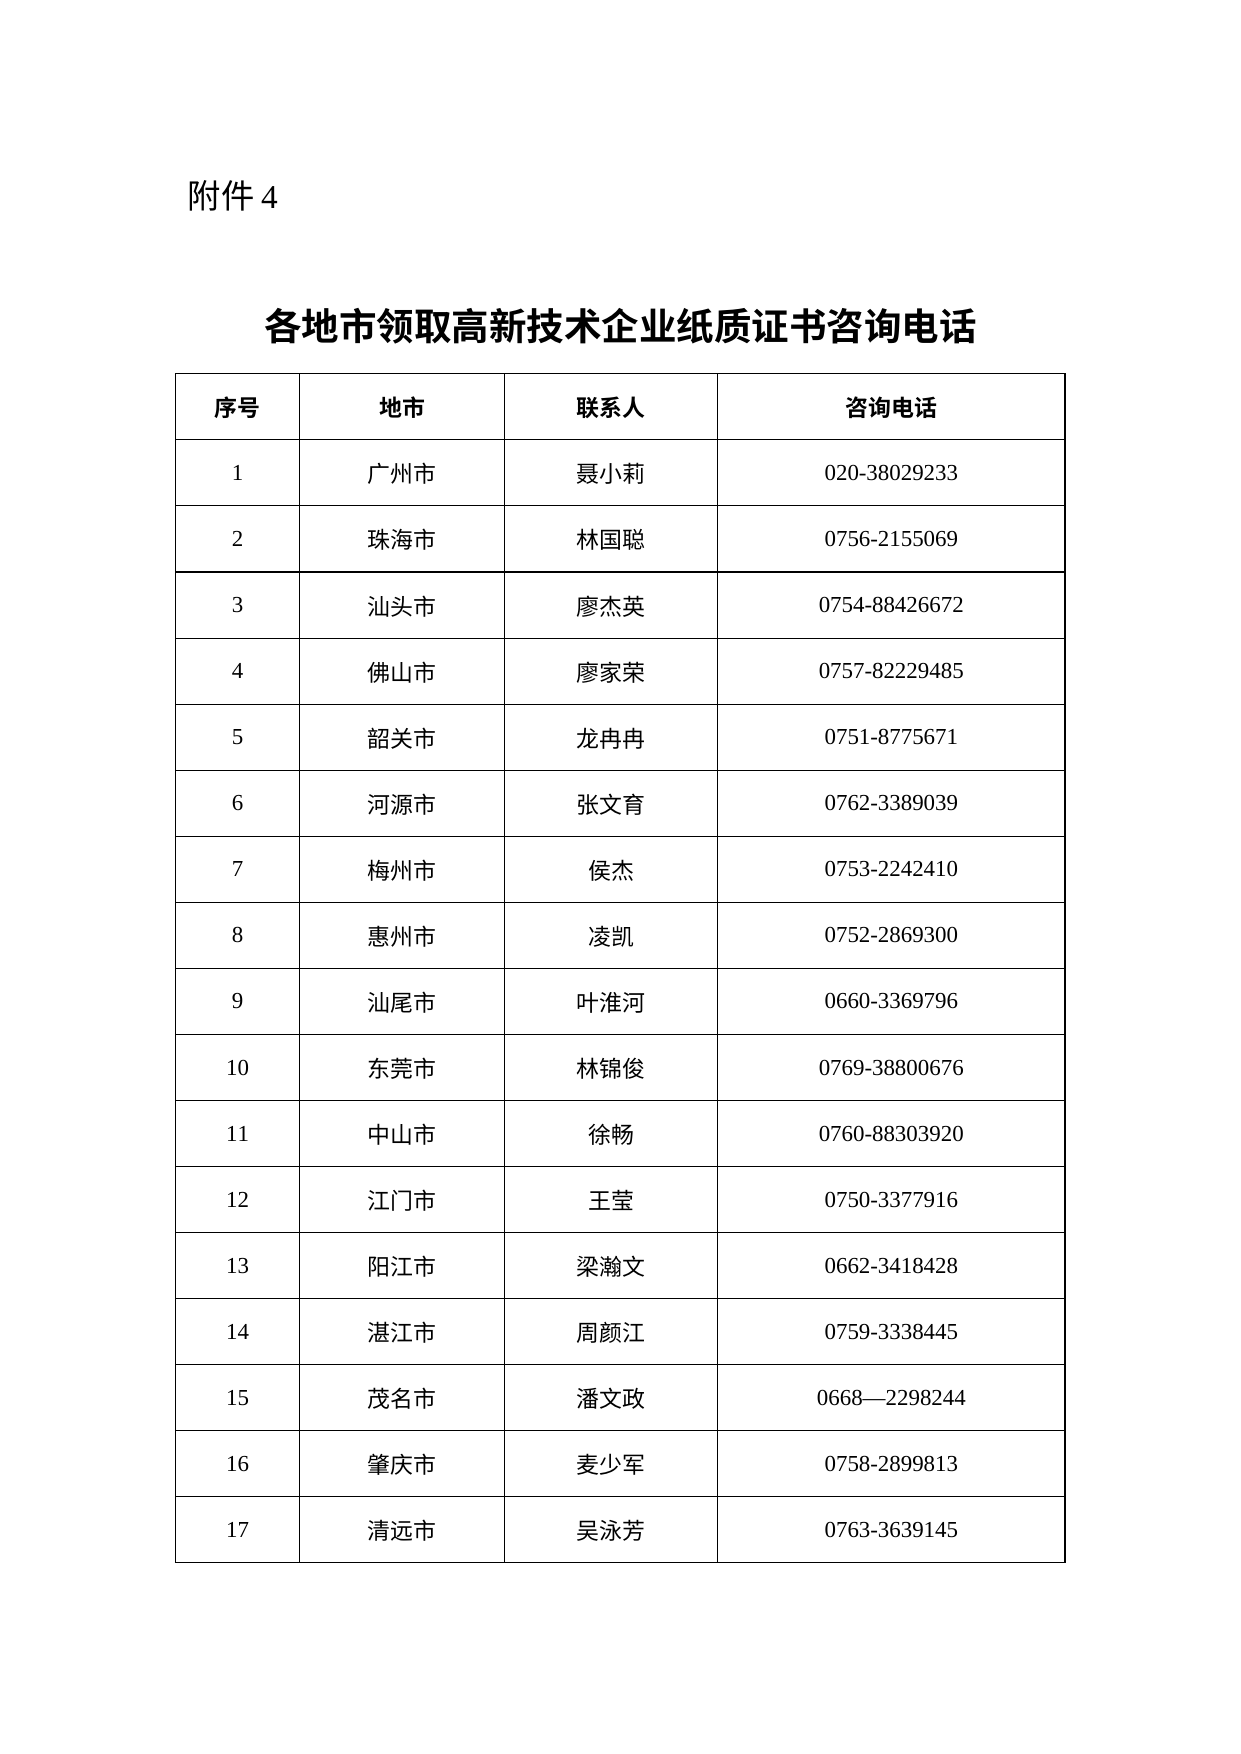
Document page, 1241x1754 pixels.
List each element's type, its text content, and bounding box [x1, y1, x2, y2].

table_header 咨询电话 [718, 374, 1064, 439]
table_cell 汕尾市 [300, 969, 504, 1034]
text 各地市领取高新技术企业纸质证书咨询电话 [187, 292, 1053, 357]
table_cell 惠州市 [300, 903, 504, 968]
table_header 地市 [300, 374, 504, 439]
table_cell 徐畅 [505, 1101, 717, 1166]
table_header 序号 [176, 374, 299, 439]
table_cell 阳江市 [300, 1233, 504, 1298]
table_cell 0751-8775671 [718, 705, 1064, 769]
table_cell 廖杰英 [505, 573, 717, 637]
table_cell 0759-3338445 [718, 1299, 1064, 1364]
table_cell 3 [176, 573, 299, 637]
table_cell 8 [176, 903, 299, 968]
table_cell 0762-3389039 [718, 771, 1064, 836]
table_cell 叶淮河 [505, 969, 717, 1034]
table_cell 河源市 [300, 771, 504, 836]
table_cell 4 [176, 639, 299, 703]
table_cell 廖家荣 [505, 639, 717, 703]
table_cell 0753-2242410 [718, 837, 1064, 902]
table_cell 1 [176, 440, 299, 505]
table_cell 张文育 [505, 771, 717, 836]
table_cell 王莹 [505, 1167, 717, 1232]
table_cell 10 [176, 1035, 299, 1100]
table_cell 16 [176, 1431, 299, 1496]
table_cell 5 [176, 705, 299, 769]
table_cell 韶关市 [300, 705, 504, 769]
table_cell 14 [176, 1299, 299, 1364]
table_cell 0750-3377916 [718, 1167, 1064, 1232]
table_cell 0769-38800676 [718, 1035, 1064, 1100]
table_cell 0662-3418428 [718, 1233, 1064, 1298]
table_cell 龙冉冉 [505, 705, 717, 769]
table_header 联系人 [505, 374, 717, 439]
table_cell 广州市 [300, 440, 504, 505]
table_cell 0757-82229485 [718, 639, 1064, 703]
table_cell 0660-3369796 [718, 969, 1064, 1034]
table_cell 12 [176, 1167, 299, 1232]
table_cell 0754-88426672 [718, 573, 1064, 637]
table_cell 中山市 [300, 1101, 504, 1166]
text 附件4 [187, 162, 1053, 227]
table_cell 吴泳芳 [505, 1497, 717, 1562]
table_cell 林锦俊 [505, 1035, 717, 1100]
table_cell 汕头市 [300, 573, 504, 637]
table_cell 肇庆市 [300, 1431, 504, 1496]
table_cell 7 [176, 837, 299, 902]
table_cell 侯杰 [505, 837, 717, 902]
table_cell 0752-2869300 [718, 903, 1064, 968]
table_cell 0756-2155069 [718, 506, 1064, 571]
table_cell 020-38029233 [718, 440, 1064, 505]
table_cell 0668—2298244 [718, 1365, 1064, 1430]
table_cell 17 [176, 1497, 299, 1562]
table_cell 13 [176, 1233, 299, 1298]
table_cell 梅州市 [300, 837, 504, 902]
table_cell 聂小莉 [505, 440, 717, 505]
table_cell 0758-2899813 [718, 1431, 1064, 1496]
table_cell 茂名市 [300, 1365, 504, 1430]
table_cell 梁瀚文 [505, 1233, 717, 1298]
table_cell 9 [176, 969, 299, 1034]
table_cell 2 [176, 506, 299, 571]
table_cell 林国聪 [505, 506, 717, 571]
table_cell 周颜江 [505, 1299, 717, 1364]
table_cell 清远市 [300, 1497, 504, 1562]
table_cell 湛江市 [300, 1299, 504, 1364]
table_cell 15 [176, 1365, 299, 1430]
table_cell 潘文政 [505, 1365, 717, 1430]
table_cell 江门市 [300, 1167, 504, 1232]
table_cell 麦少军 [505, 1431, 717, 1496]
table_cell 11 [176, 1101, 299, 1166]
table_cell 佛山市 [300, 639, 504, 703]
table_cell 东莞市 [300, 1035, 504, 1100]
table_cell 珠海市 [300, 506, 504, 571]
table_cell 凌凯 [505, 903, 717, 968]
table_cell 0763-3639145 [718, 1497, 1064, 1562]
table_cell 6 [176, 771, 299, 836]
table_cell 0760-88303920 [718, 1101, 1064, 1166]
